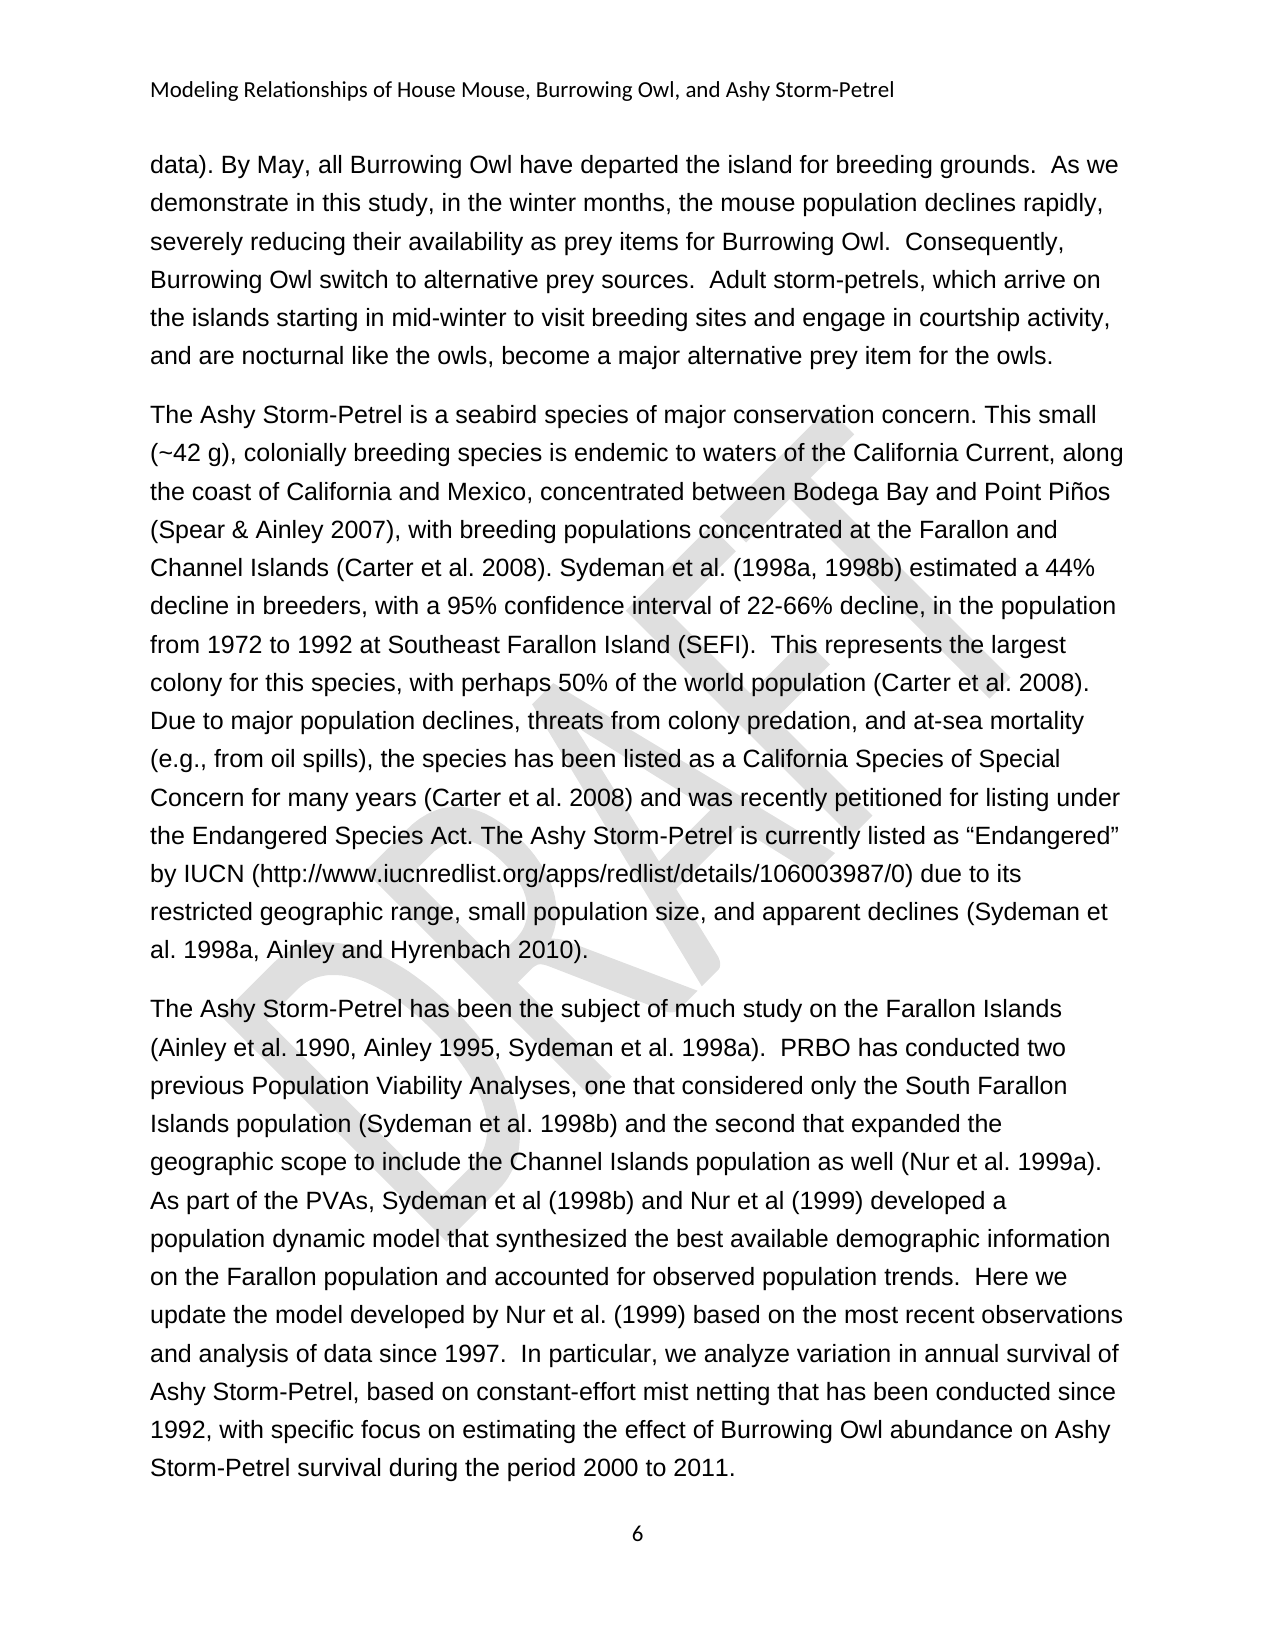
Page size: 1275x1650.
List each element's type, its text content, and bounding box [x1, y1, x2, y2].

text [150, 150, 1125, 370]
text The Ashy Storm-Petrel has been the subject of much study on the Farallon Islands (Ainley et al. 1990, Ainley 1995, Sydeman et al. 1998a). PRBO has conducted two previous Population Viability Analyses, one that considered only the South Farallon Islands population (Sydeman et al. 1998b) and the second that expanded the geographic scope to include the Channel Islands population as well (Nur et al. 1999a). As part of the PVAs, Sydeman et al (1998b) and Nur et al (1999) developed a population dynamic model that synthesized the best available demographic information on the Farallon population and accounted for observed population trends. Here we update the model developed by Nur et al. (1999) based on the most recent observations and analysis of data since 1997. In particular, we analyze variation in annual survival of Ashy Storm-Petrel, based on constant-effort mist netting that has been conducted since 1992, with specific focus on estimating the effect of Burrowing Owl abundance on Ashy Storm-Petrel survival during the period 2000 to 2011. [150, 994, 1125, 1482]
text The Ashy Storm-Petrel is a seabird species of major conservation concern. This small (~42 g), colonially breeding species is endemic to waters of the California Current, along the coast of California and Mexico, concentrated between Bodega Bay and Point Piños (Spear & Ainley 2007), with breeding populations concentrated at the Farallon and Channel Islands (Carter et al. 2008). Sydeman et al. (1998a, 1998b) estimated a 44% decline in breeders, with a 95% confidence interval of 22-66% decline, in the population from 1972 to 1992 at Southeast Farallon Island (SEFI). This represents the largest colony for this species, with perhaps 50% of the world population (Carter et al. 2008). Due to major population declines, threats from colony predation, and at-sea mortality (e.g., from oil spills), the species has been listed as a California Species of Special Concern for many years (Carter et al. 2008) and was recently petitioned for listing under the Endangered Species Act. The Ashy Storm-Petrel is currently listed as “Endangered” by IUCN (http://www.iucnredlist.org/apps/redlist/details/106003987/0) due to its restricted geographic range, small population size, and apparent declines (Sydeman et al. 1998a, Ainley and Hyrenbach 2010). [150, 400, 1125, 964]
